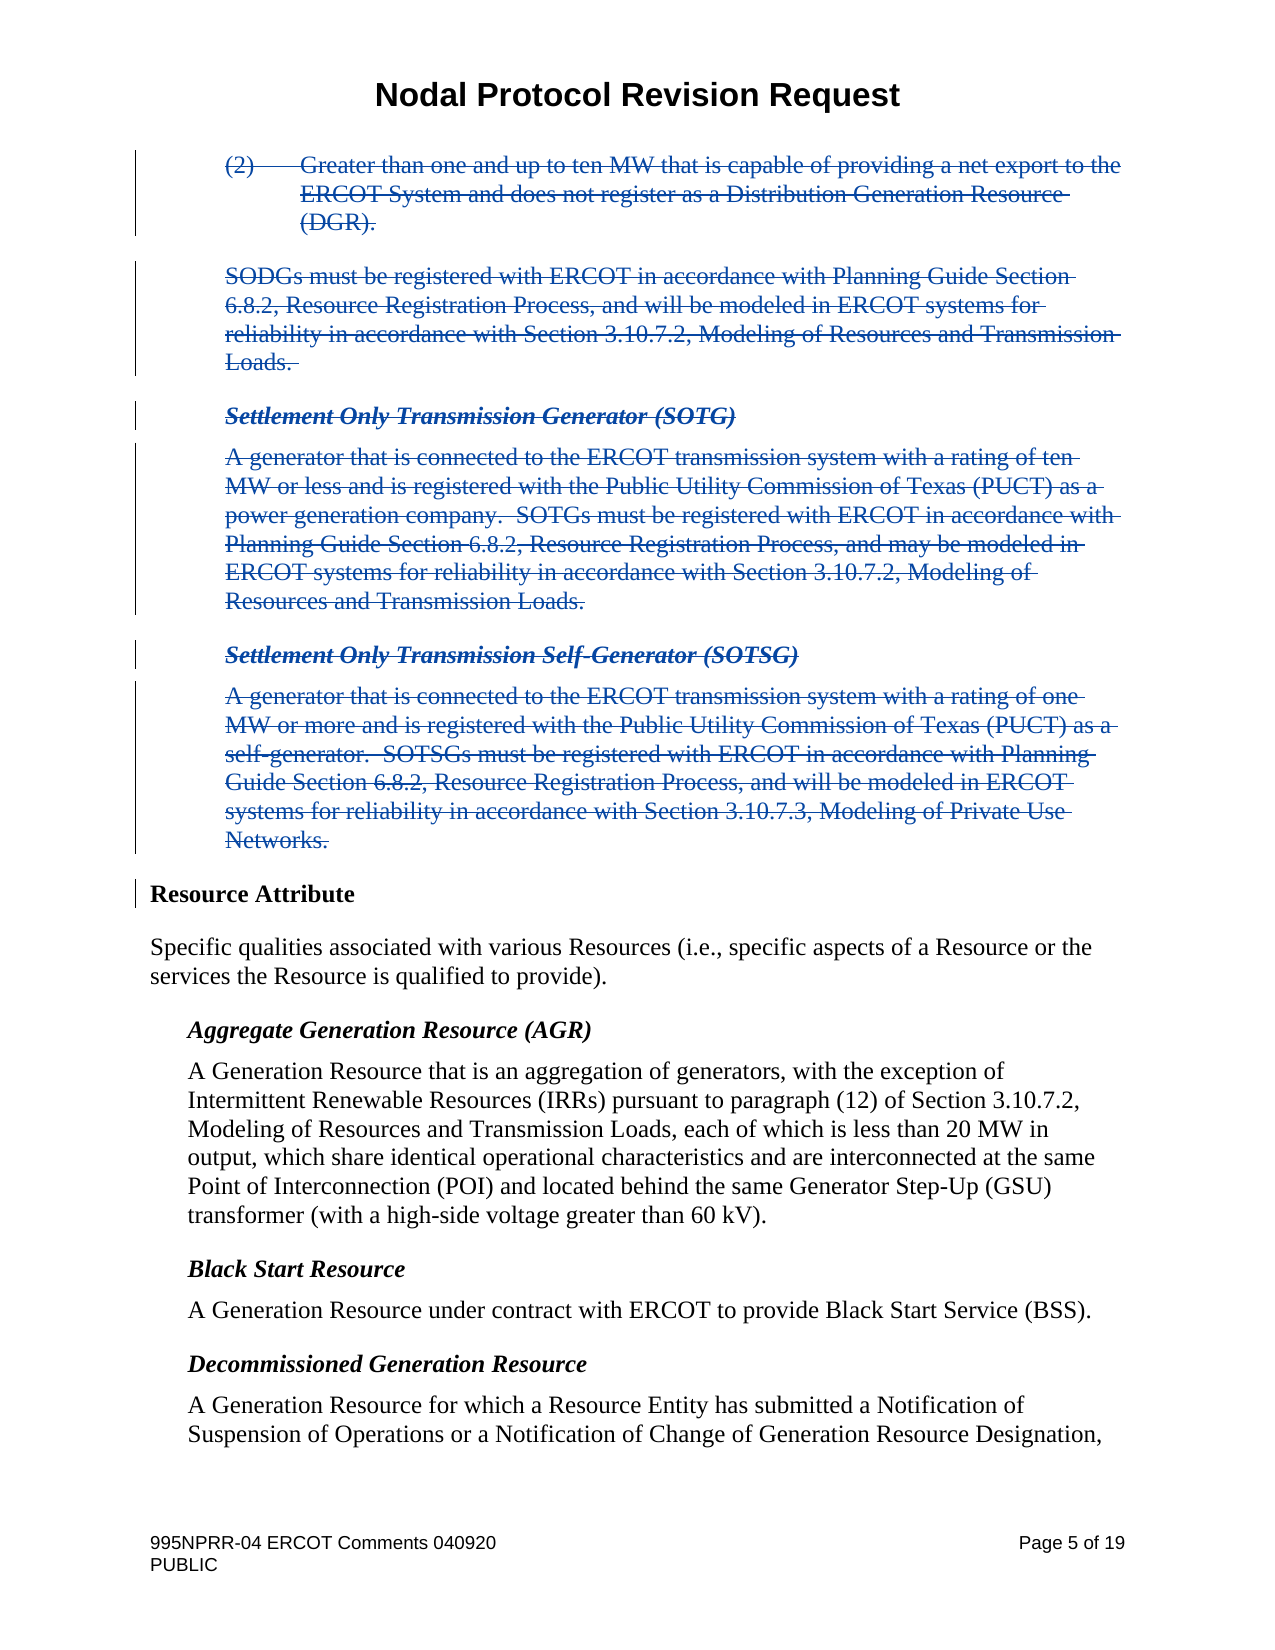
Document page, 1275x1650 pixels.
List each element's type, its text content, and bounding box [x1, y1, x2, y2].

text A Generation Resource that is an aggregation of generators, with the exception of Intermittent Renewable Resources (IRRs) pursuant to paragraph (12) of Section 3.10.7.2, Modeling of Resources and Transmission Loads, each of which is less than 20 MW in output, which share identical operational characteristics and are interconnected at the same Point of Interconnection (POI) and located behind the same Generator Step-Up (GSU) transformer (with a high-side voltage greater than 60 kV). [187, 1056, 1125, 1229]
text Aggregate Generation Resource (AGR) [187, 1015, 1125, 1044]
text Black Start Resource [187, 1254, 1125, 1282]
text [187, 1390, 1125, 1447]
text Decommissioned Generation Resource [187, 1349, 1125, 1377]
text A Generation Resource under contract with ERCOT to provide Black Start Service (BSS). [150, 1295, 1125, 1324]
text Specific qualities associated with various Resources (i.e., specific aspects of a Resource or the services the Resource is qualified to provide). [150, 932, 1125, 990]
text Resource Attribute [150, 879, 1125, 907]
